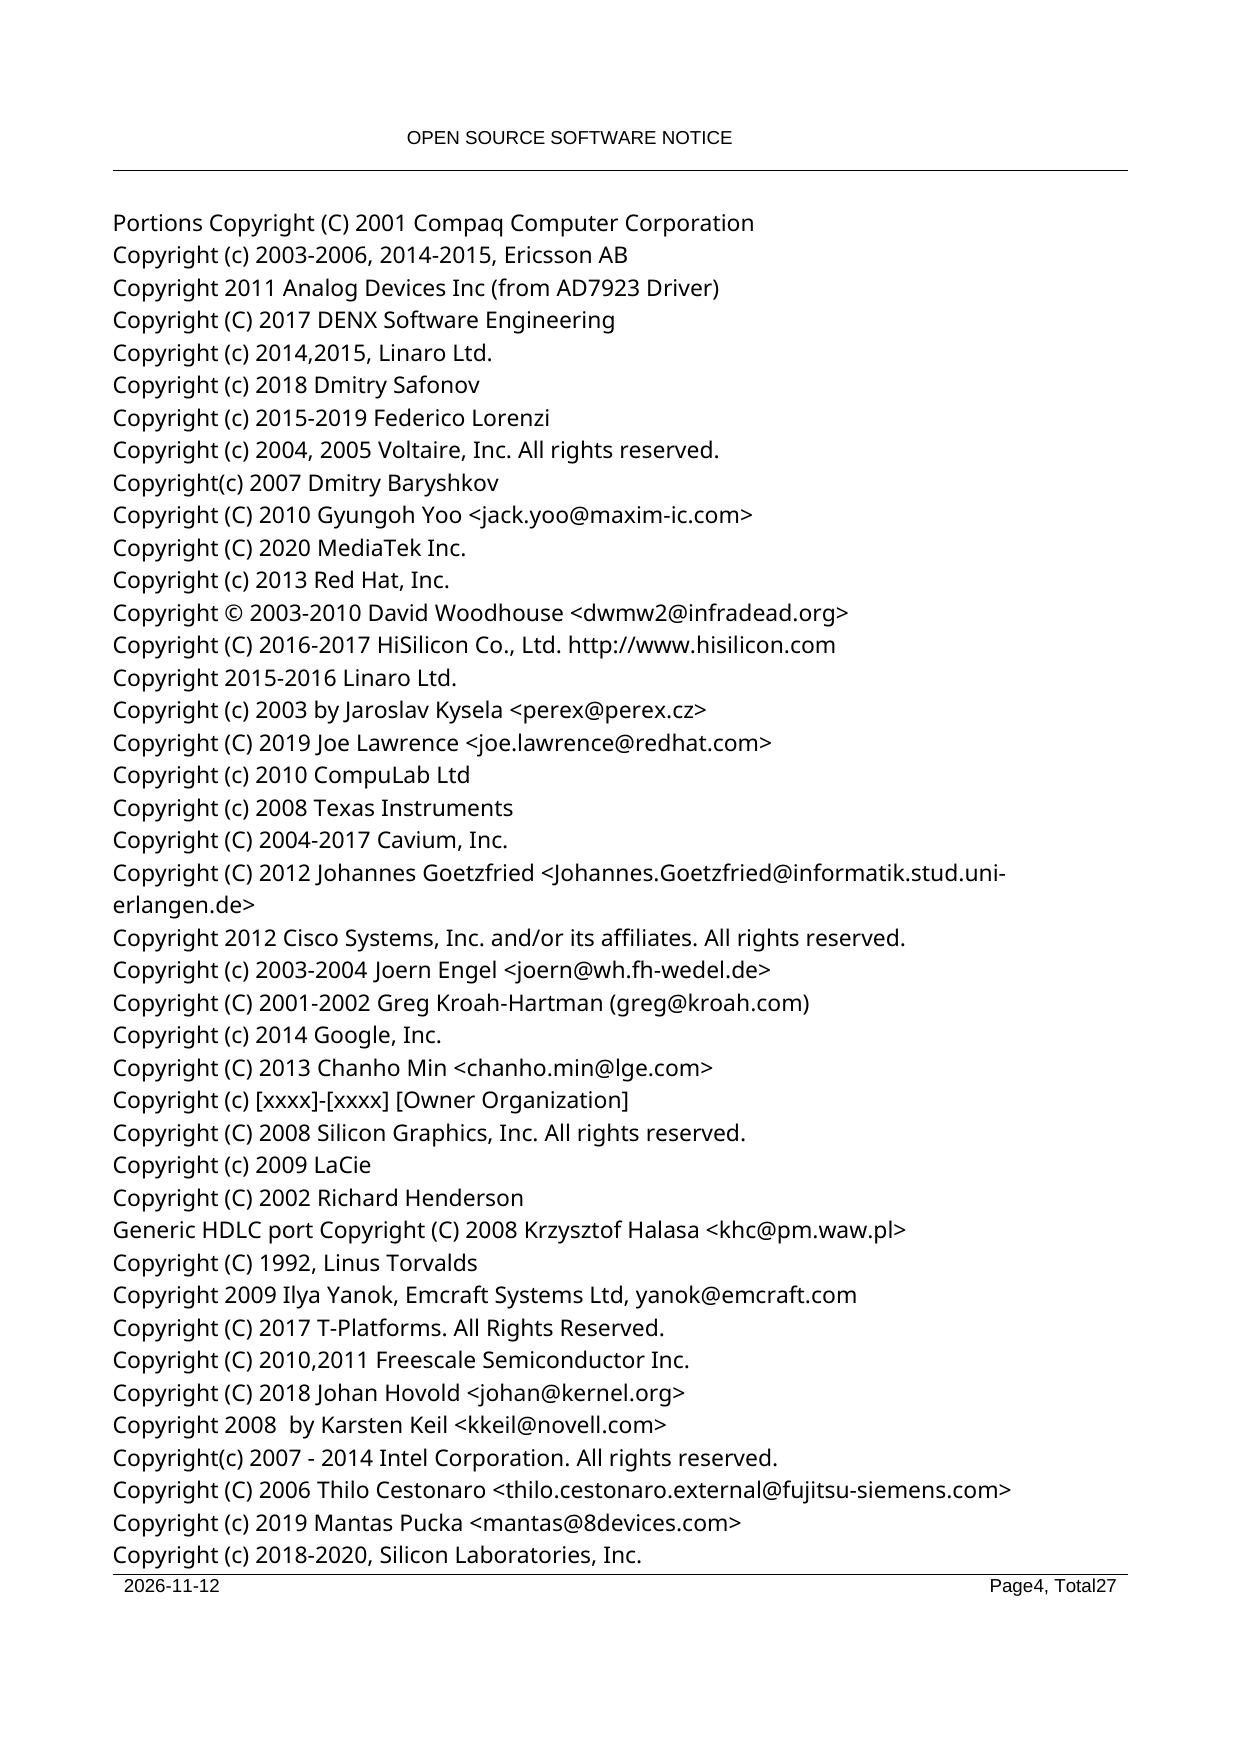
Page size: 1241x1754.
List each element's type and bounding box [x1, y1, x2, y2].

text [112, 206, 1128, 1571]
